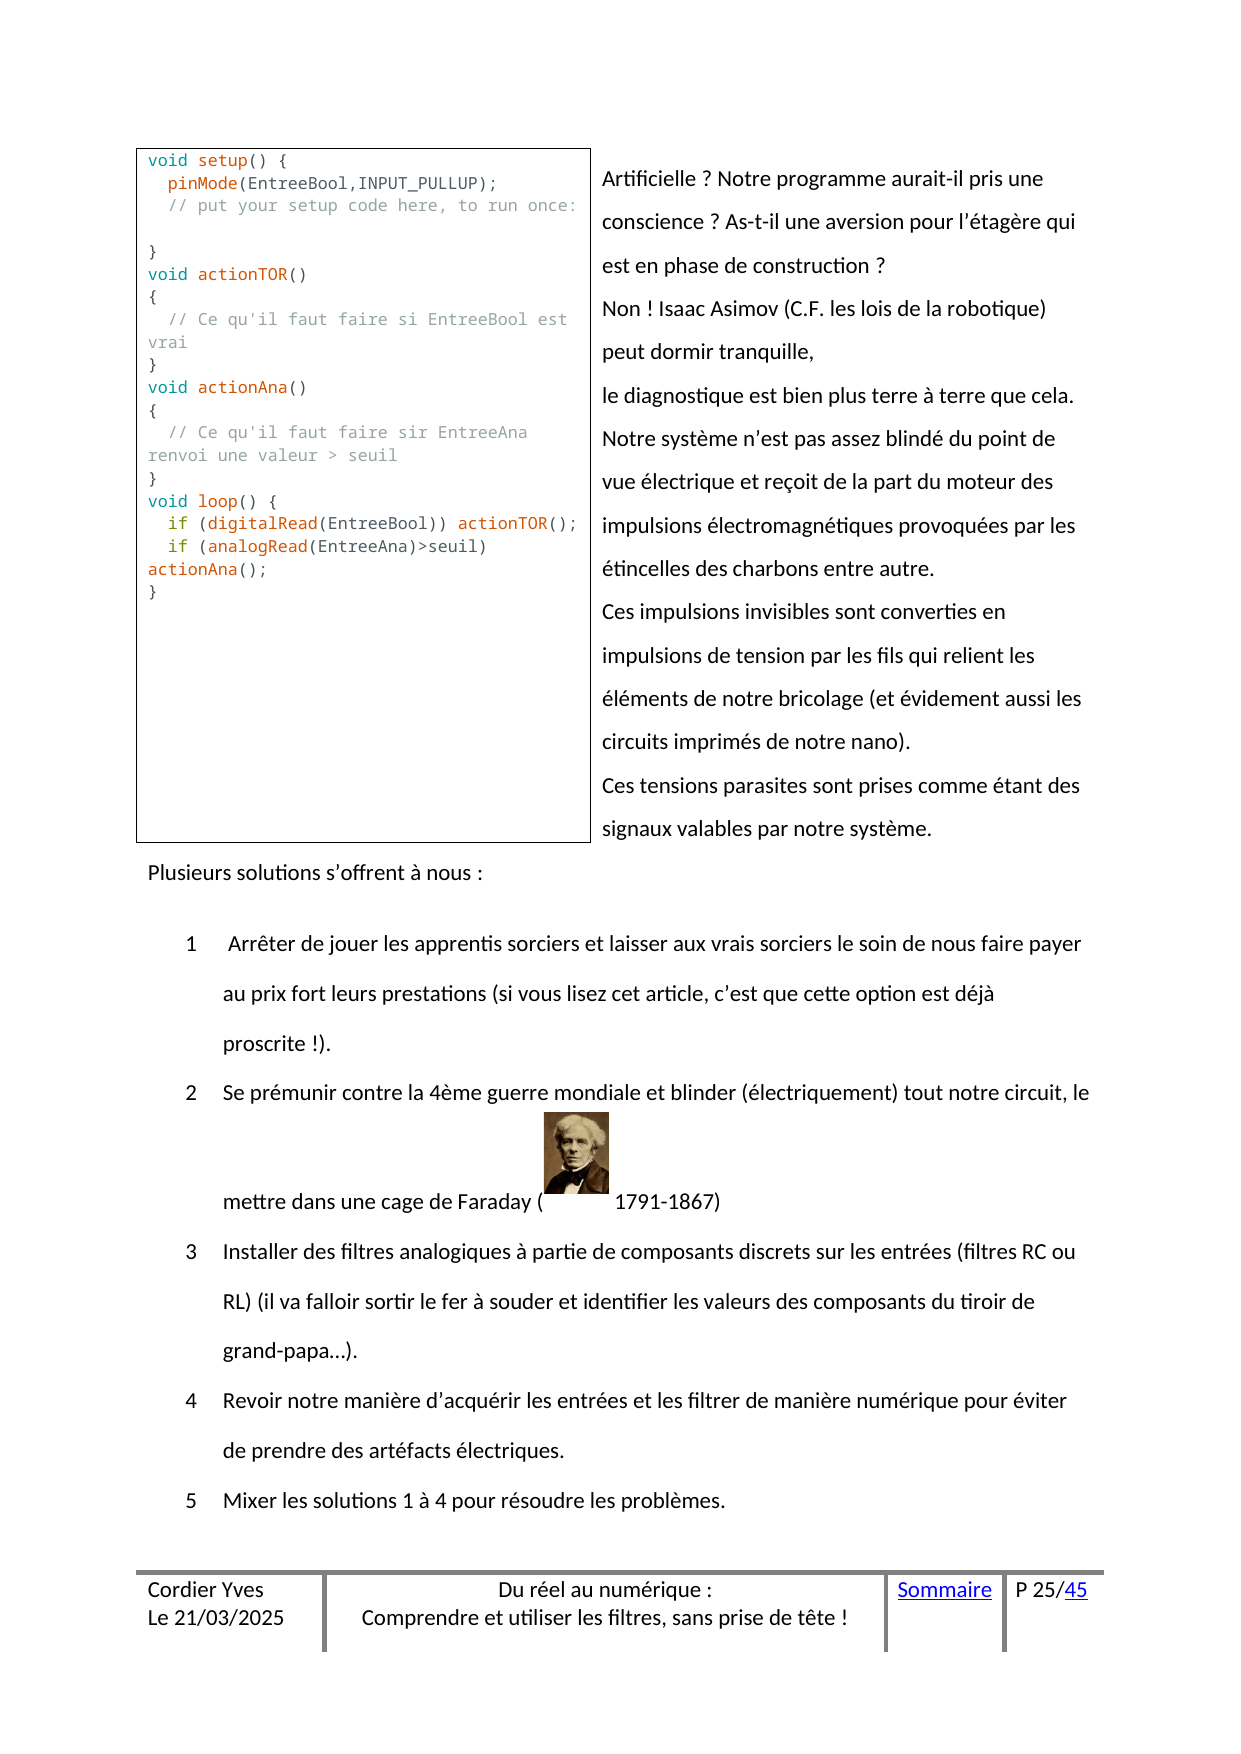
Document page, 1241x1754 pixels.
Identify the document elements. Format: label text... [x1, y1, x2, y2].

picture [543, 1112, 609, 1194]
list Revoir notre manière d’acquérir les entrées et les filtrer de manière numérique pour éviter de prendre des artéfacts électriques. [185, 1371, 1093, 1464]
list Arrêter de jouer les apprentis sorciers et laisser aux vrais sorciers le soin de nous faire payer au prix fort leurs prestations (si vous lisez cet article, c’est que cette option est déjà proscrite !). [185, 914, 1093, 1057]
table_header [591, 148, 1096, 842]
list Mixer les solutions 1 à 4 pour résoudre les problèmes. [185, 1471, 1093, 1514]
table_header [137, 149, 590, 842]
list Installer des filtres analogiques à partie de composants discrets sur les entrées (filtres RC ou RL) (il va falloir sortir le fer à souder et identifier les valeurs des composants du tiroir de grand-papa…). [185, 1222, 1093, 1364]
text Plusieurs solutions s’offrent à nous : [148, 843, 1093, 886]
list Se prémunir contre la 4ème guerre mondiale et blinder (électriquement) tout notre circuit, le mettre dans une cage de Faraday ( 1791-1867) [185, 1063, 1093, 1215]
